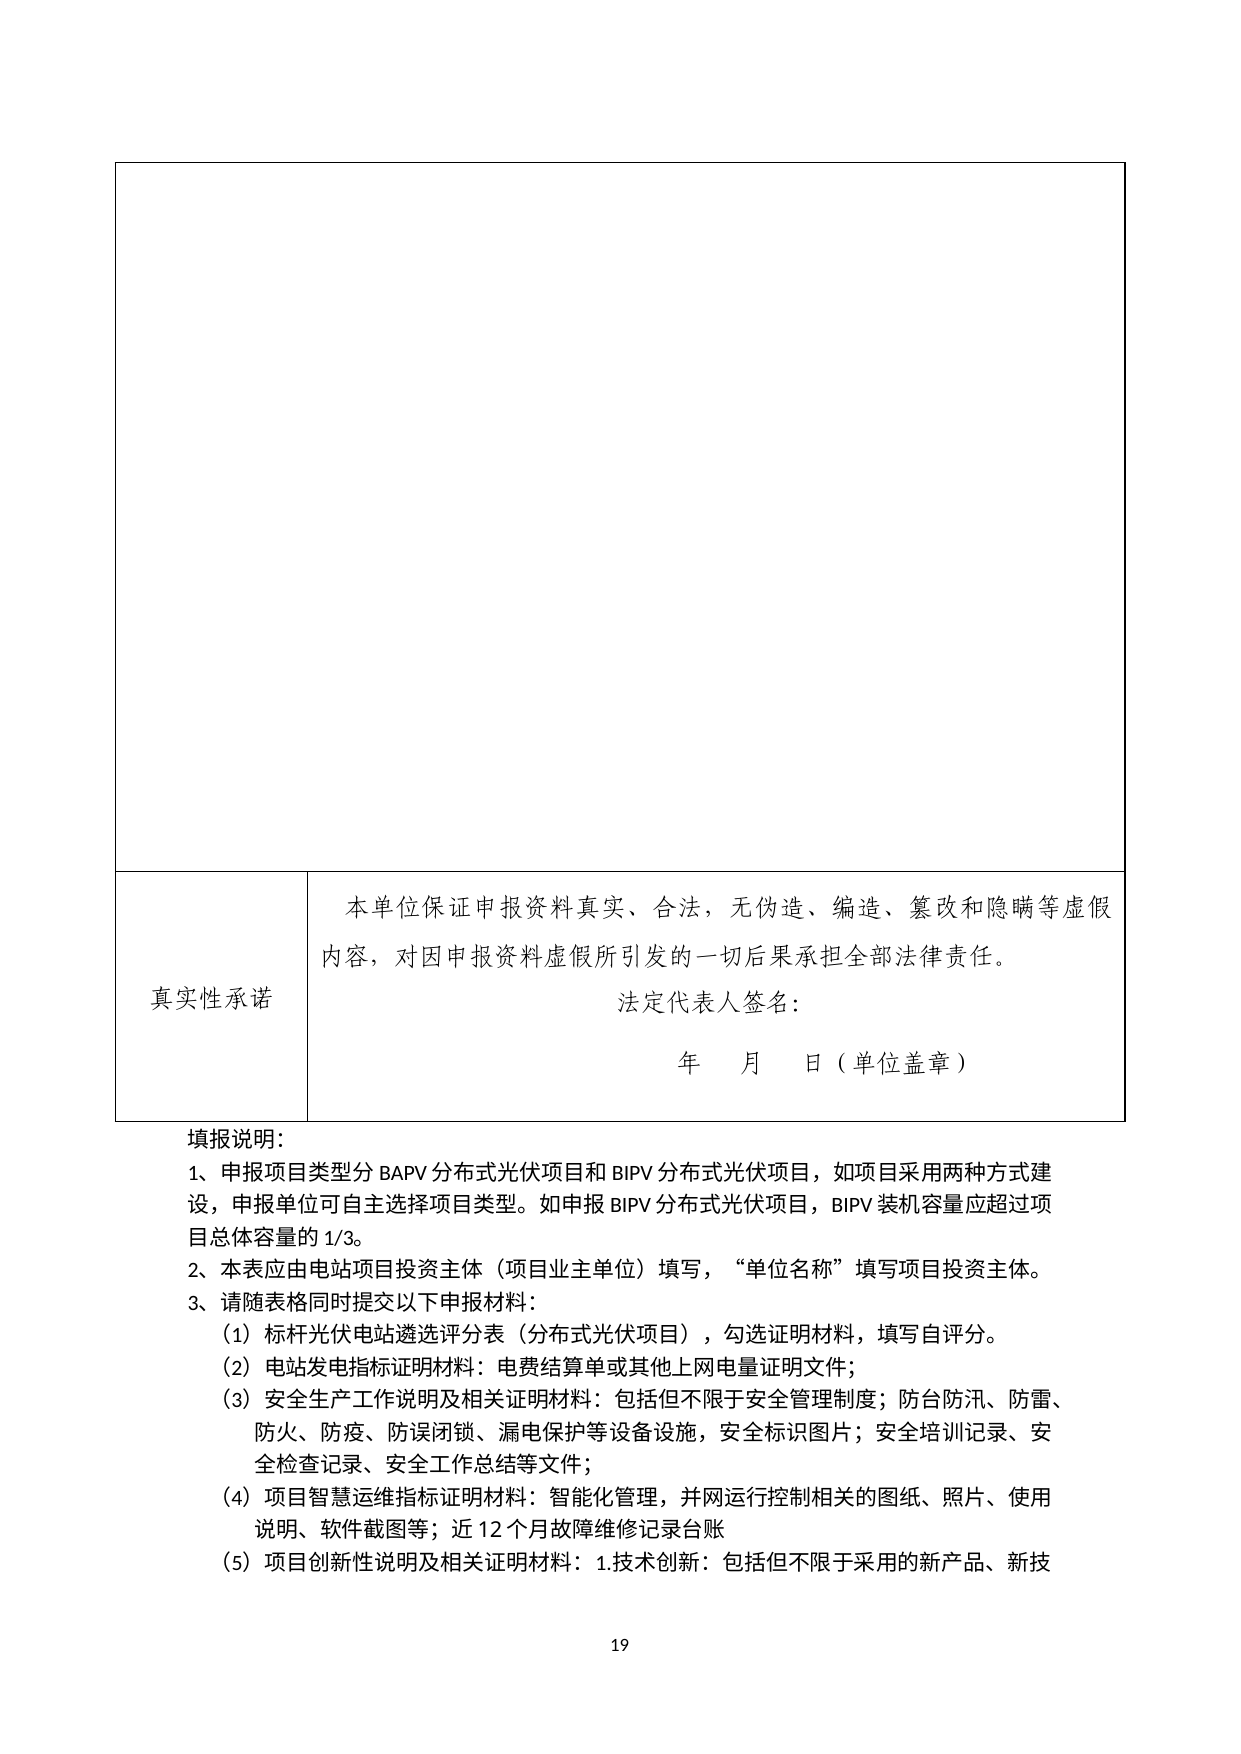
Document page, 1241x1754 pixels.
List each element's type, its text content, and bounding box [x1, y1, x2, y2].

text 填报说明： [187, 1122, 1053, 1154]
text （4）项目智慧运维指标证明材料：智能化管理，并网运行控制相关的图纸、照片、使用说明、软件截图等；近12个月故障维修记录台账 [209, 1479, 1053, 1544]
text 2、本表应由电站项目投资主体（项目业主单位）填写，“单位名称”填写项目投资主体。 [187, 1252, 1053, 1284]
table_cell 真实性承诺 [116, 872, 307, 1121]
text 3、请随表格同时提交以下申报材料： [187, 1284, 1053, 1317]
text （1）标杆光伏电站遴选评分表（分布式光伏项目），勾选证明材料，填写自评分。 [209, 1317, 1053, 1349]
table_cell 本单位保证申报资料真实、合法，无伪造、编造、篡改和隐瞒等虚假内容，对因申报资料虚假所引发的一切后果承担全部法律责任。 法定代表人签名： 年 月 日（单位盖章） [308, 872, 1124, 1121]
text （2）电站发电指标证明材料：电费结算单或其他上网电量证明文件； [209, 1349, 1053, 1382]
table_cell [116, 163, 1124, 871]
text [209, 1544, 1053, 1577]
text 1、申报项目类型分BAPV分布式光伏项目和BIPV分布式光伏项目，如项目采用两种方式建设，申报单位可自主选择项目类型。如申报BIPV分布式光伏项目，BIPV装机容量应超过项目总体容量的1/3。 [187, 1154, 1053, 1252]
text （3）安全生产工作说明及相关证明材料：包括但不限于安全管理制度；防台防汛、防雷、防火、防疫、防误闭锁、漏电保护等设备设施，安全标识图片；安全培训记录、安全检查记录、安全工作总结等文件； [209, 1382, 1053, 1479]
